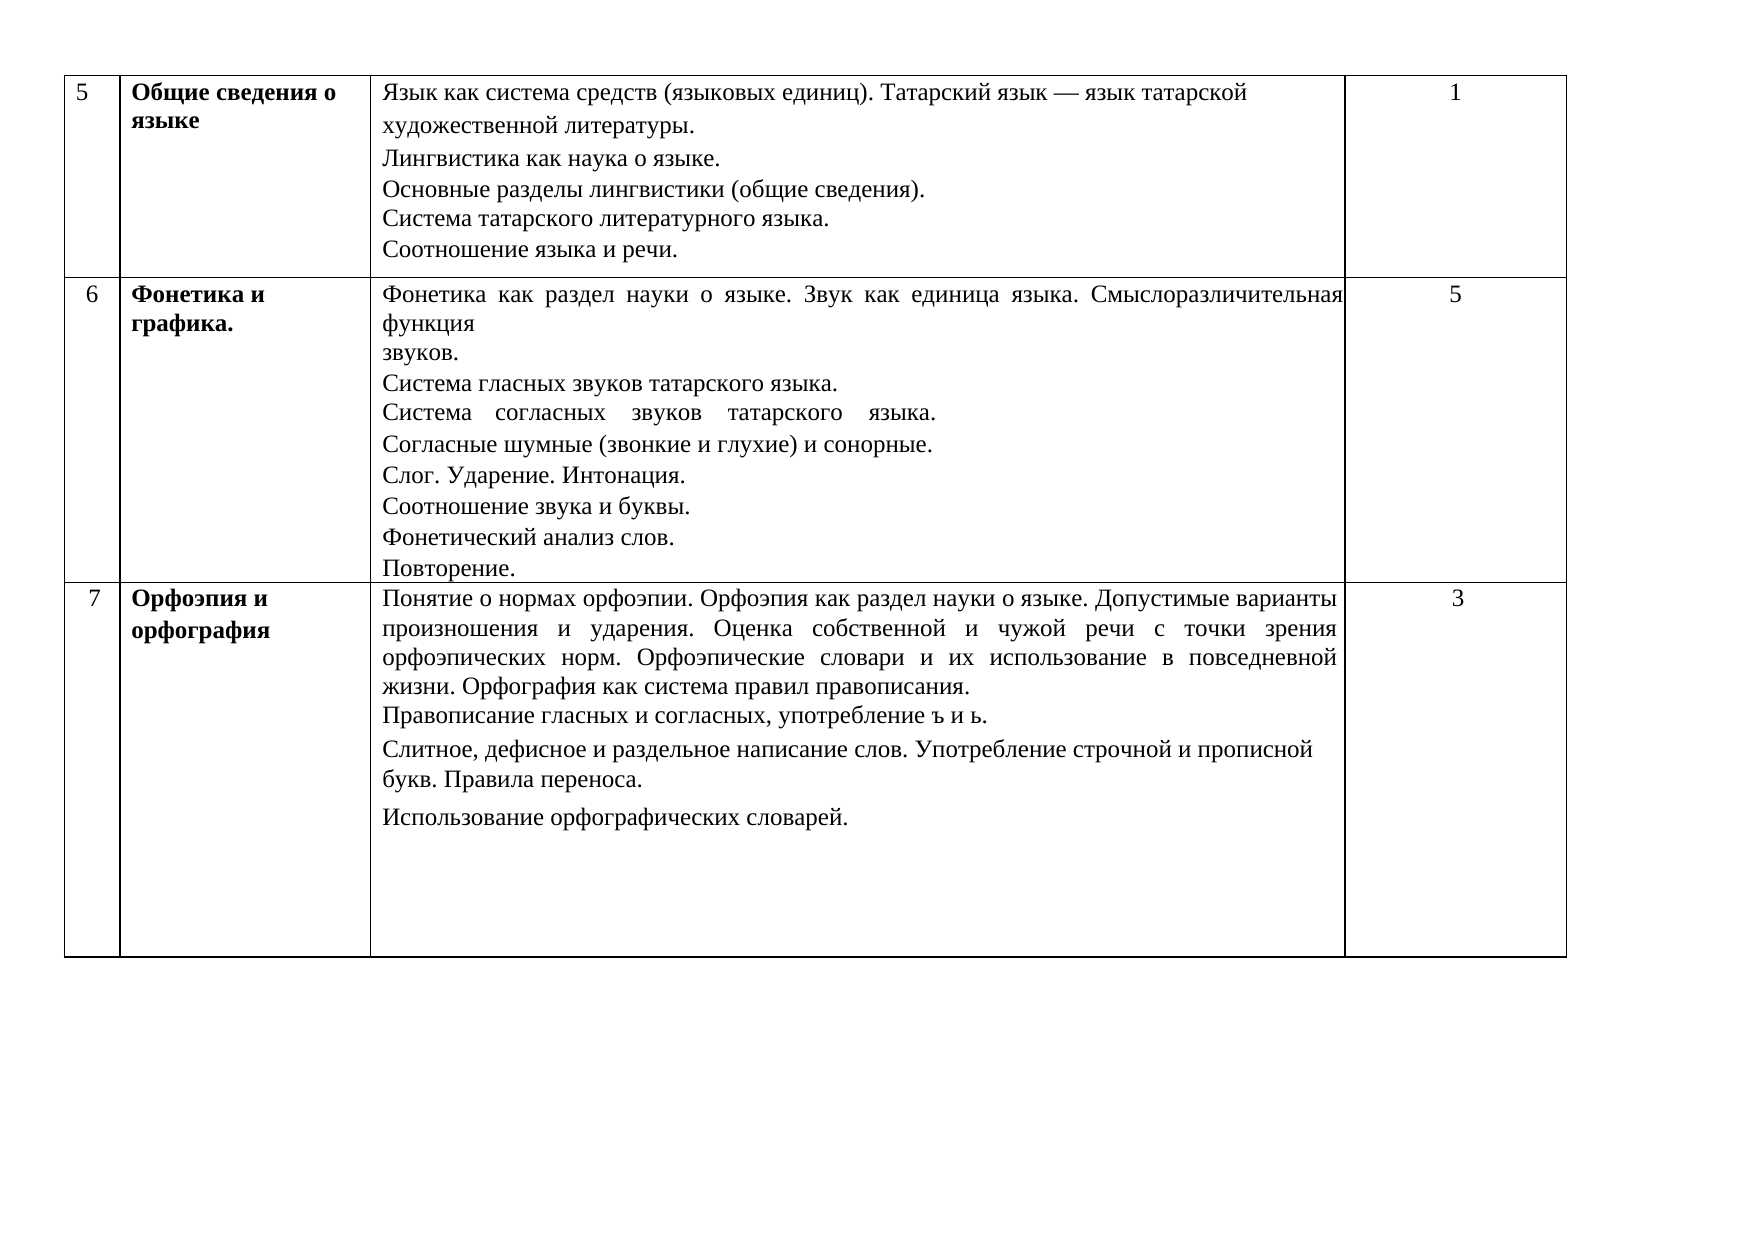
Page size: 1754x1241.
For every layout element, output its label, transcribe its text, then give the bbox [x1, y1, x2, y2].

table_cell 1 [1346, 76, 1566, 277]
table_cell 6 [65, 278, 119, 582]
table_cell Фонетика и графика. [121, 278, 370, 582]
table_cell Орфоэпия и орфография [121, 583, 370, 956]
table_cell Фонетика как раздел науки о языке. Звук как единица языка. Смыслоразличительная функция звуков. Система гласных звуков татарского языка. Система согласных звуков татарского языка. Согласные шумные (звонкие и глухие) и сонорные. Слог. Ударение. Интонация. Соотношение звука и буквы. Фонетический анализ слов. Повторение. [371, 278, 1344, 582]
table_cell Язык как система средств (языковых единиц). Татарский язык — язык татарской художественной литературы. Лингвистика как наука о языке. Основные разделы лингвистики (общие сведения). Система татарского литературного языка. Соотношение языка и речи. [371, 76, 1344, 277]
table_cell 5 [1346, 278, 1566, 582]
table_cell 5 [65, 76, 119, 277]
table_cell 7 [65, 583, 119, 956]
table_cell Понятие о нормах орфоэпии. Орфоэпия как раздел науки о языке. Допустимые варианты произношения и ударения. Оценка собственной и чужой речи с точки зрения орфоэпических норм. Орфоэпические словари и их использование в повседневной жизни. Орфография как система правил правописания. Правописание гласных и согласных, употребление ъ и ь. Слитное, дефисное и раздельное написание слов. Употребление строчной и прописной букв. Правила переноса. Использование орфографических словарей. [371, 583, 1344, 956]
table_cell 3 [1346, 583, 1566, 956]
table_cell Общие сведения о языке [121, 76, 370, 277]
